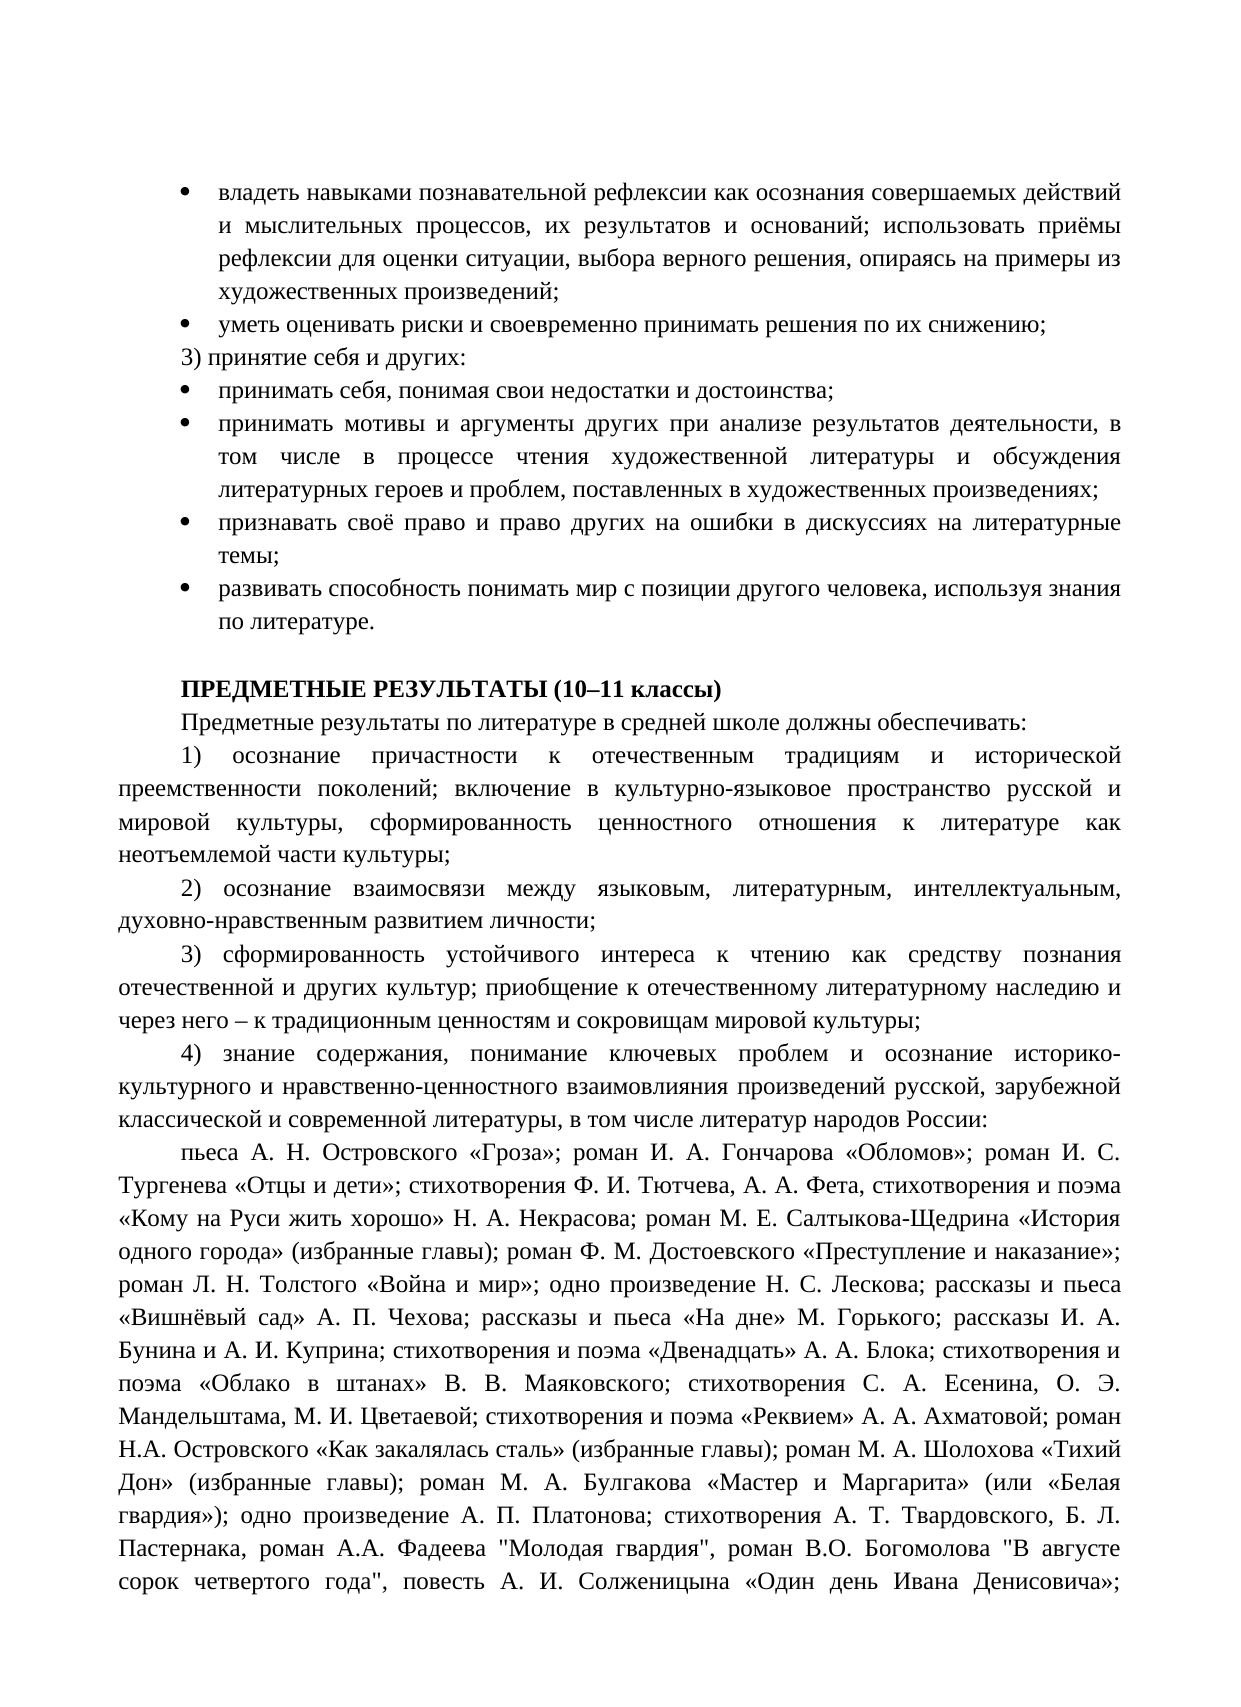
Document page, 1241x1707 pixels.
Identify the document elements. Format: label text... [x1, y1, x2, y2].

text 4) знание содержания, понимание ключевых проблем и осознание историко-культурного и нравственно-ценностного взаимовлияния произведений русской, зарубежной классической и современной литературы, в том числе литератур народов России: [118, 1038, 1122, 1132]
text ПРЕДМЕТНЫЕ РЕЗУЛЬТАТЫ (10–11 классы) [118, 674, 1122, 703]
text 3) сформированность устойчивого интереса к чтению как средству познания отечественной и других культур; приобщение к отечественному литературному наследию и через него – к традиционным ценностям и сокровищам мировой культуры; [118, 939, 1122, 1033]
text 2) осознание взаимосвязи между языковым, литературным, интеллектуальным, духовно-нравственным развитием личности; [118, 873, 1122, 934]
text 3) принятие себя и других: [118, 342, 1122, 371]
list признавать своё право и право других на ошибки в дискуссиях на литературные темы; [181, 507, 1122, 569]
text Предметные результаты по литературе в средней школе должны обеспечивать: [118, 707, 1122, 736]
list развивать способность понимать мир с позиции другого человека, используя знания по литературе. [181, 573, 1122, 635]
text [118, 1137, 1122, 1595]
list принимать мотивы и аргументы других при анализе результатов деятельности, в том числе в процессе чтения художественной литературы и обсуждения литературных героев и проблем, поставленных в художественных произведениях; [181, 408, 1122, 503]
text 1) осознание причастности к отечественным традициям и исторической преемственности поколений; включение в культурно-языковое пространство русской и мировой культуры, сформированность ценностного отношения к литературе как неотъемлемой части культуры; [118, 741, 1122, 868]
list владеть навыками познавательной рефлексии как осознания совершаемых действий и мыслительных процессов, их результатов и оснований; использовать приёмы рефлексии для оценки ситуации, выбора верного решения, опираясь на примеры из художественных произведений; [181, 177, 1122, 305]
list принимать себя, понимая свои недостатки и достоинства; [181, 375, 1122, 404]
list уметь оценивать риски и своевременно принимать решения по их снижению; [181, 309, 1122, 338]
